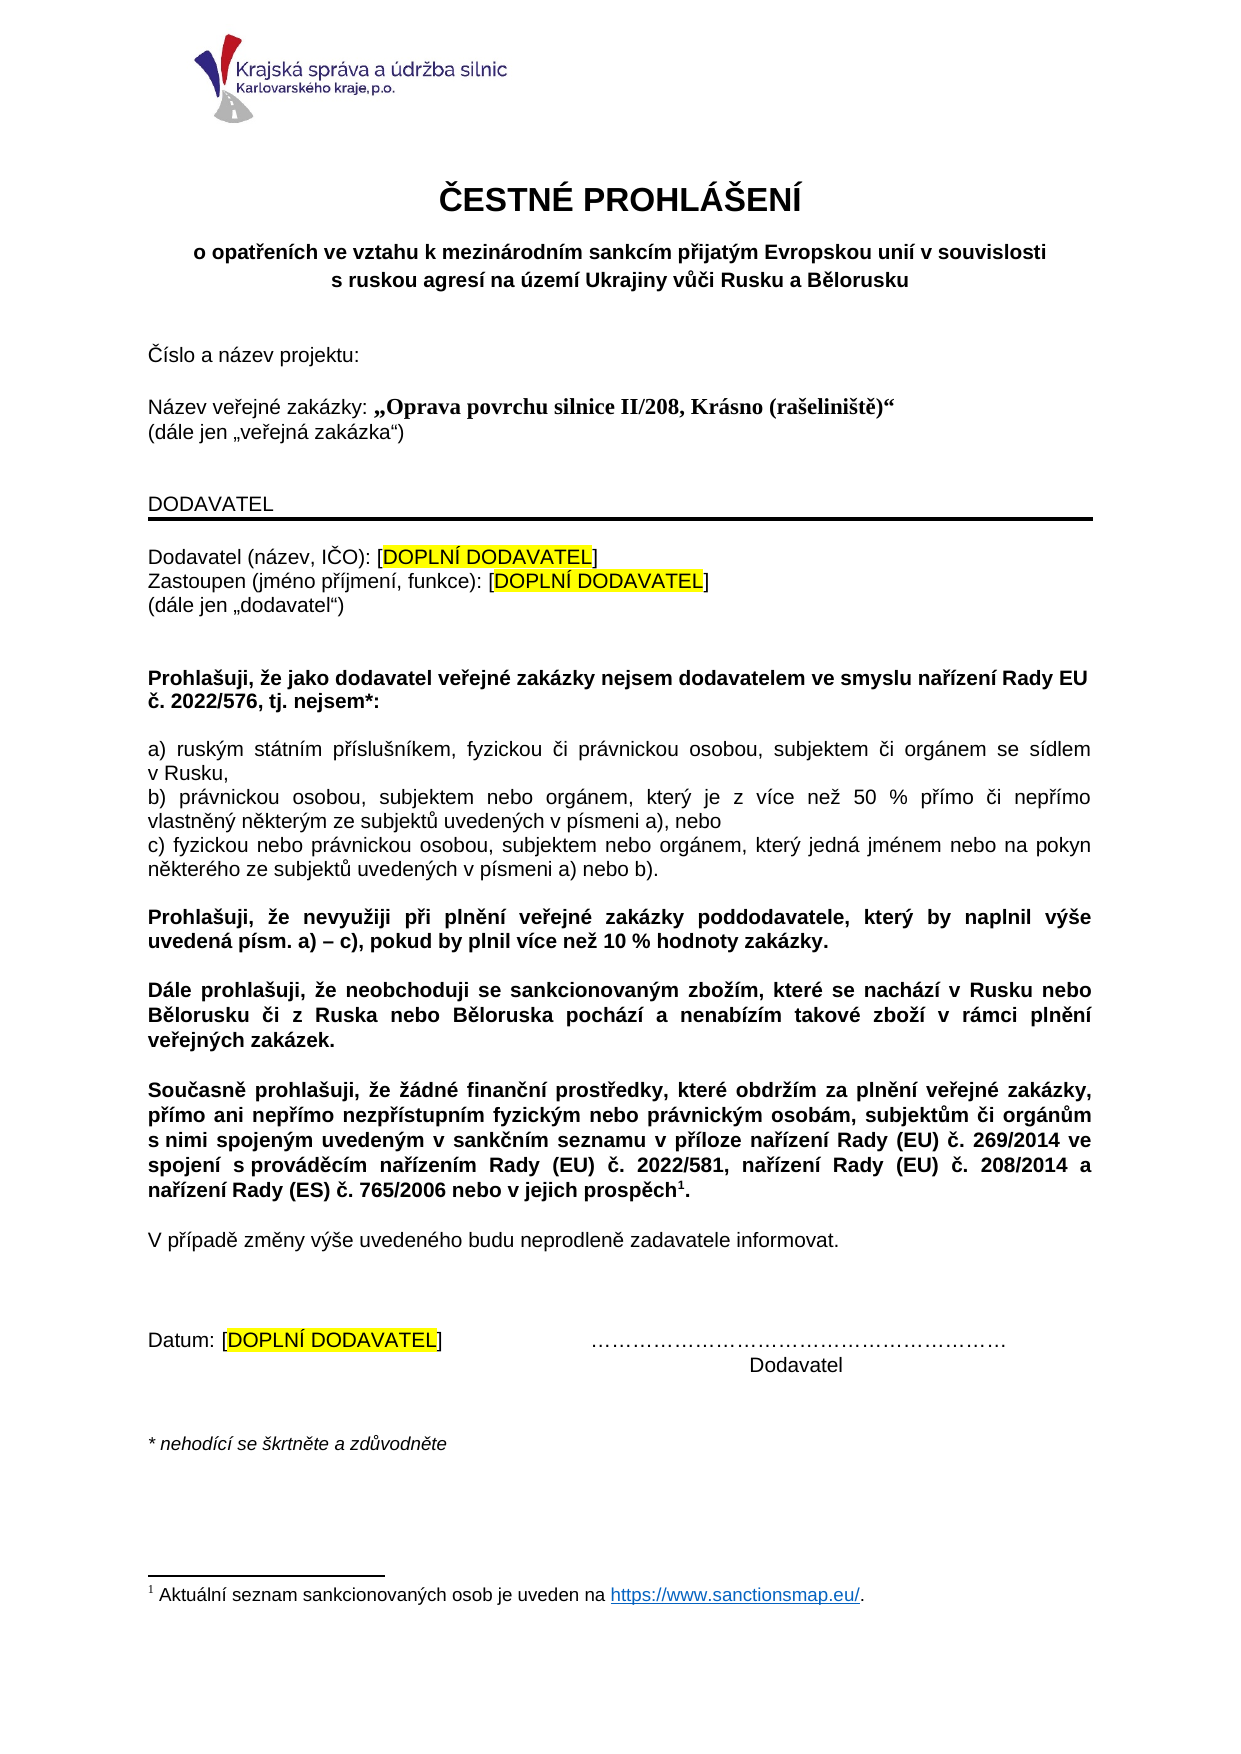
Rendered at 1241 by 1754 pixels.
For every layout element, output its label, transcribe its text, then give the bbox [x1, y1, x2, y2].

subtitle V případě změny výše uvedeného budu neprodleně zadavatele informovat. [148, 1228, 1093, 1253]
list Dodavatel [664, 1353, 1196, 1377]
picture [147, 24, 548, 128]
text Název veřejné zakázky: „Oprava povrchu silnice II/208, Krásno (rašeliniště)“ [148, 391, 1093, 419]
text Číslo a název projektu: [148, 343, 1093, 367]
text Dodavatel (název, IČO): [DOPLNÍ DODAVATEL] [148, 544, 1093, 568]
text Prohlašuji, že jako dodavatel veřejné zakázky nejsem dodavatelem ve smyslu nařízení Rady EU č. 2022/576, tj. nejsem*: [148, 665, 1093, 713]
text o opatřeních ve vztahu k mezinárodním sankcím přijatým Evropskou unií v souvislosti s ruskou agresí na území Ukrajiny vůči Rusku a Bělorusku [148, 240, 1093, 291]
subtitle Datum: [DOPLNÍ DODAVATEL] …………………………………………………… [148, 1328, 1093, 1353]
text a) ruským státním příslušníkem, fyzickou či právnickou osobou, subjektem či orgánem se sídlem v Rusku, [148, 737, 1093, 785]
subtitle Dále prohlašuji, že neobchoduji se sankcionovaným zbožím, které se nachází v Rusku nebo Bělorusku či z Ruska nebo Běloruska pochází a nenabízím takové zboží v rámci plnění veřejných zakázek. [148, 978, 1093, 1053]
text b) právnickou osobou, subjektem nebo orgánem, který je z více než 50 % přímo či nepřímo vlastněný některým ze subjektů uvedených v písmeni a), nebo [148, 785, 1093, 833]
subtitle ČESTNÉ PROHLÁŠENÍ [148, 191, 1093, 216]
text DODAVATEL [148, 491, 1093, 517]
text Zastoupen (jméno příjmení, funkce): [DOPLNÍ DODAVATEL] [148, 568, 1093, 592]
text (dále jen „dodavatel“) [148, 592, 1093, 616]
subtitle Současně prohlašuji, že žádné finanční prostředky, které obdržím za plnění veřejné zakázky, přímo ani nepřímo nezpřístupním fyzickým nebo právnickým osobám, subjektům či orgánům s nimi spojeným uvedeným v sankčním seznamu v příloze nařízení Rady (EU) č. 269/2014 ve spojení s prováděcím nařízením Rady (EU) č. 2022/581, nařízení Rady (EU) č. 208/2014 a nařízení Rady (ES) č. 765/2006 nebo v jejich prospěch. [148, 1078, 1093, 1203]
text Prohlašuji, že nevyužiji při plnění veřejné zakázky poddodavatele, který by naplnil výše uvedená písm. a) – c), pokud by plnil více než 10 % hodnoty zakázky. [148, 905, 1093, 953]
text (dále jen „veřejná zakázka“) [148, 419, 1093, 443]
text c) fyzickou nebo právnickou osobou, subjektem nebo orgánem, který jedná jménem nebo na pokyn některého ze subjektů uvedených v písmeni a) nebo b). [148, 833, 1093, 881]
subtitle * nehodící se škrtněte a zdůvodněte [148, 1433, 1093, 1454]
